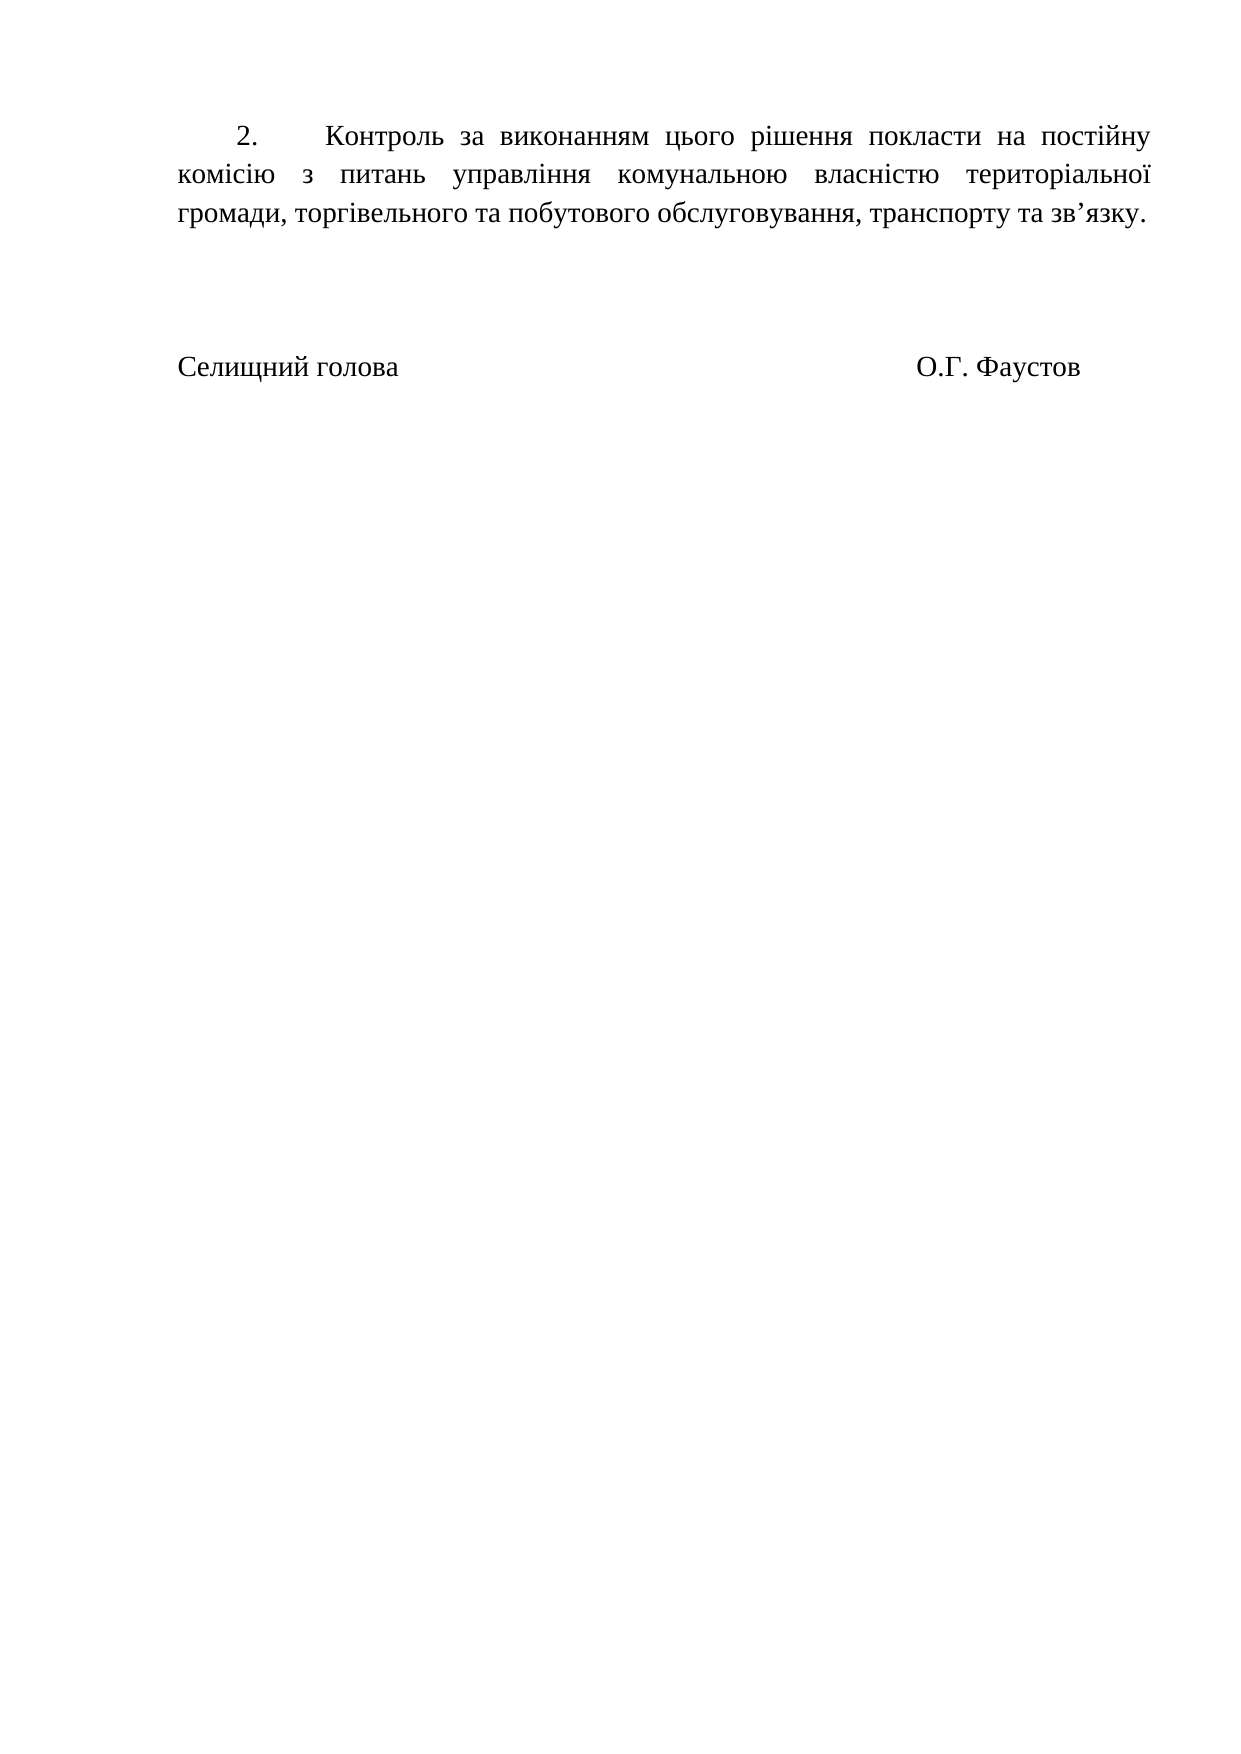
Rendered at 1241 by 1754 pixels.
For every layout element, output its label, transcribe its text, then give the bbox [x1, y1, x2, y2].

list Контроль за виконанням цього рішення покласти на постійну комісію з питань управління комунальною власністю територіальної громади, торгівельного та побутового обслуговування, транспорту та зв’язку. [177, 118, 1152, 229]
text Селищний голова О.Г. Фаустов [177, 349, 1152, 383]
